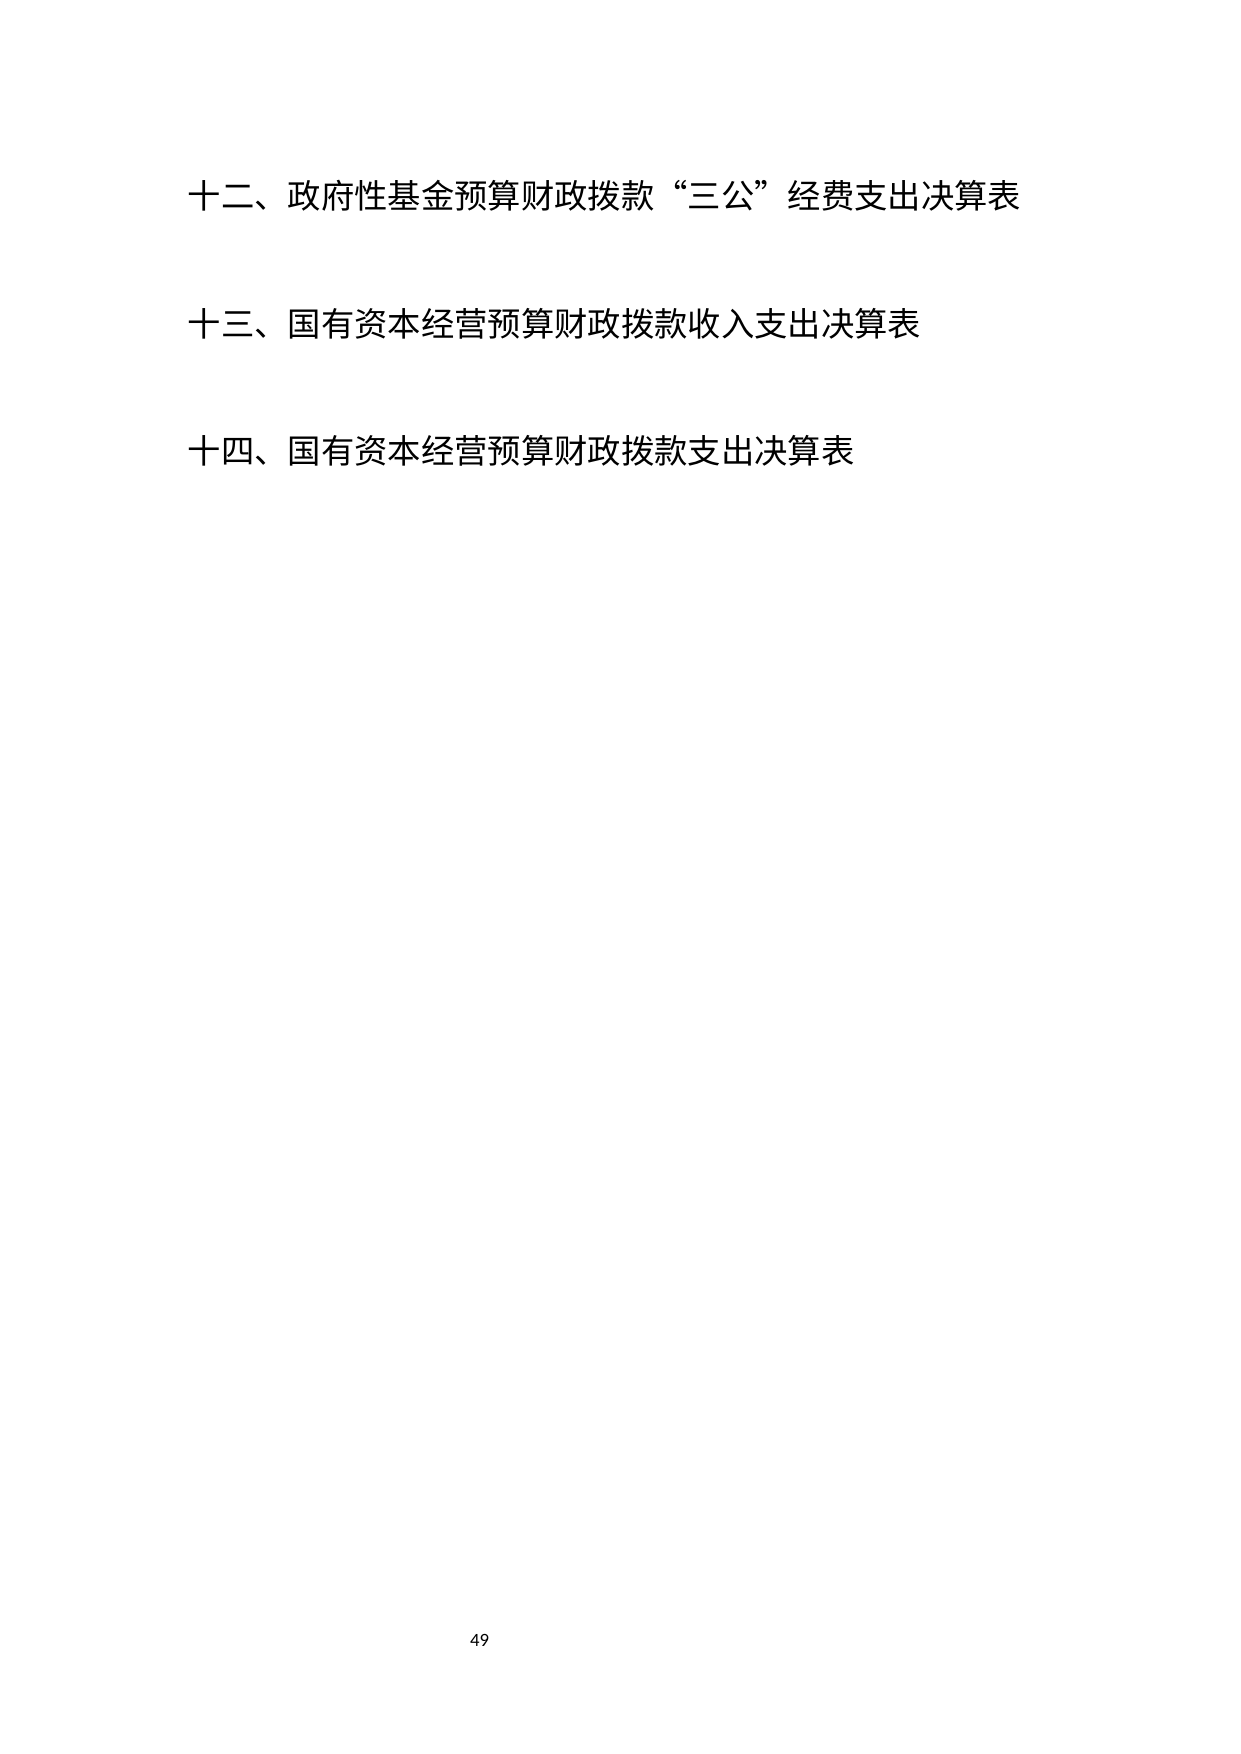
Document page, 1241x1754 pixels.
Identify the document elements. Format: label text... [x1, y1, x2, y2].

subtitle 十四、国有资本经营预算财政拨款支出决算表 [187, 416, 1053, 481]
subtitle 十二、政府性基金预算财政拨款“三公”经费支出决算表 [187, 162, 1053, 227]
subtitle 十三、国有资本经营预算财政拨款收入支出决算表 [187, 289, 1053, 354]
